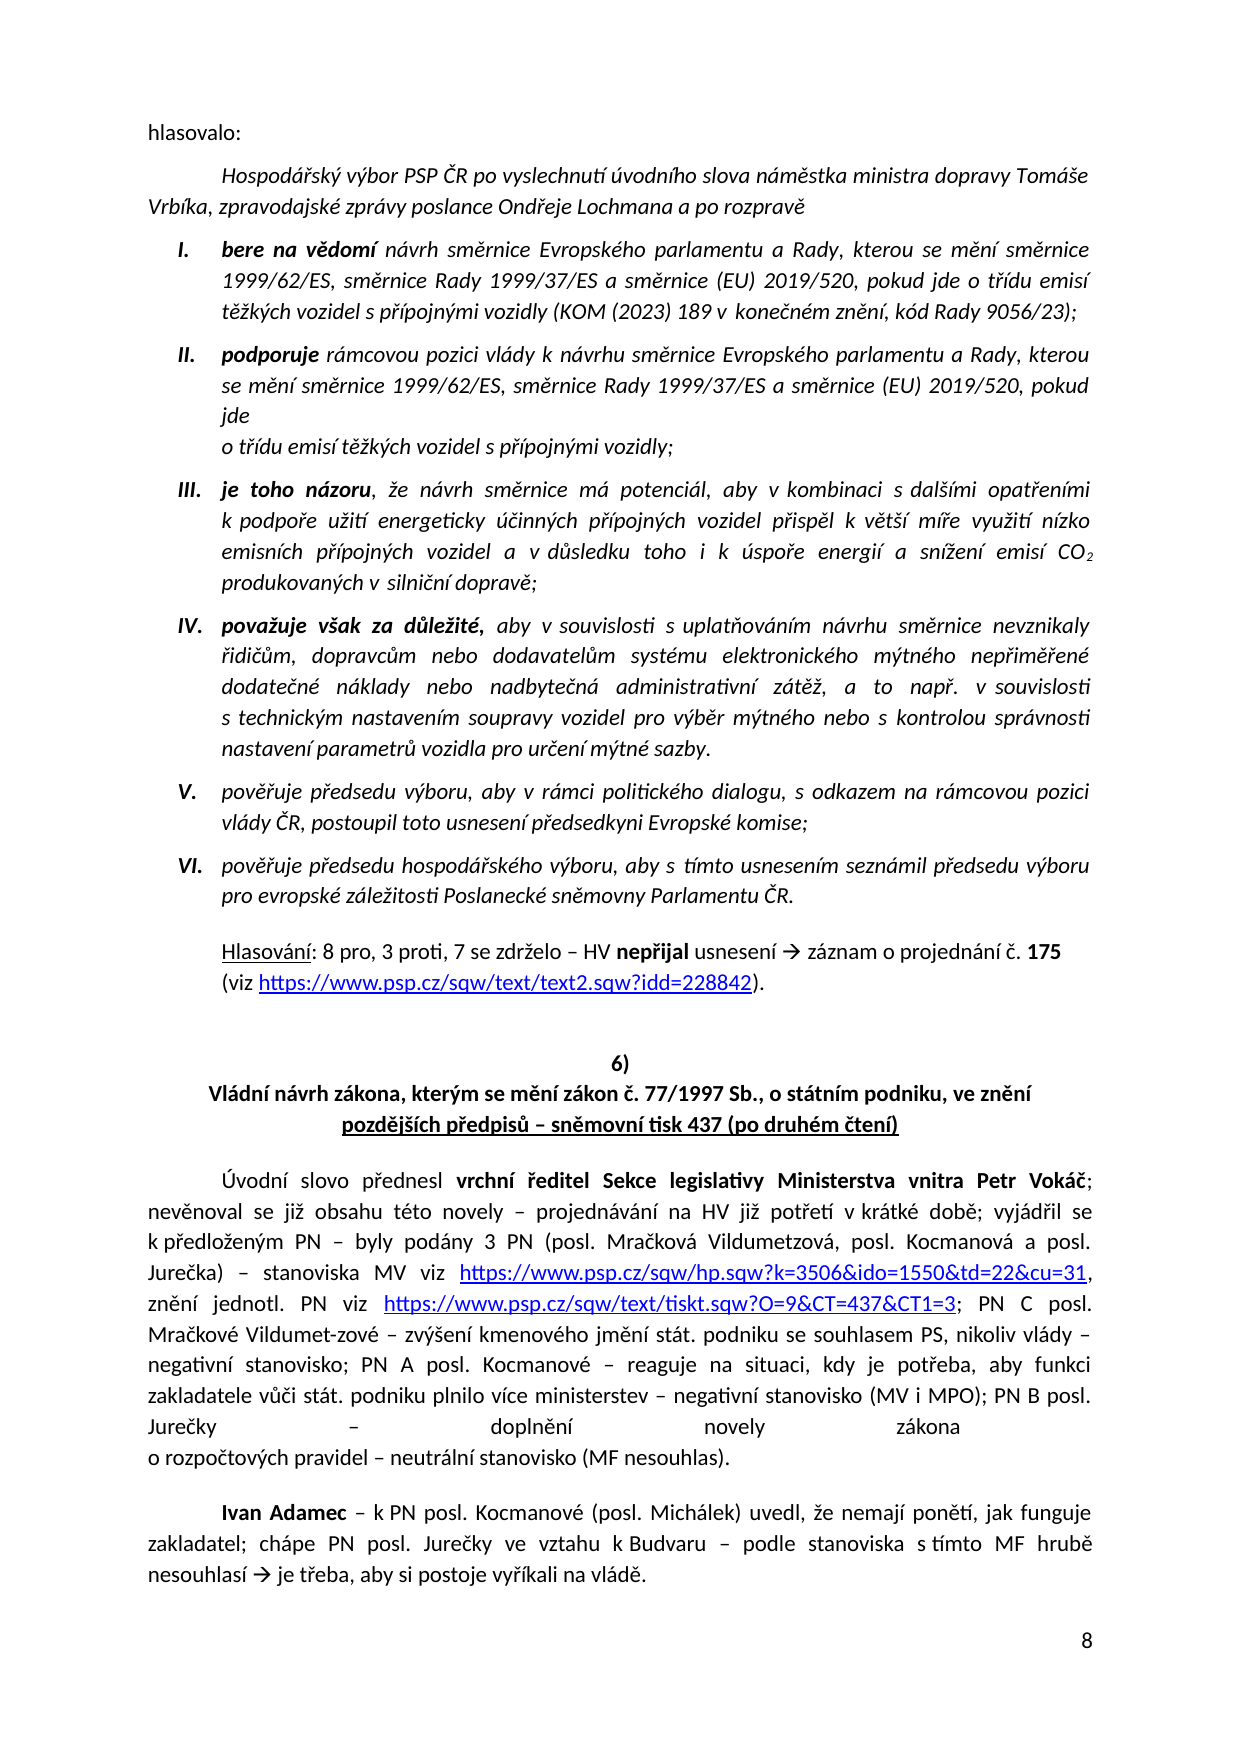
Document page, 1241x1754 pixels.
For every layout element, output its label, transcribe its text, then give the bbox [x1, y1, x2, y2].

list pověřuje předsedu výboru, aby v rámci politického dialogu, s odkazem na rámcovou pozici vlády ČR, postoupil toto usnesení předsedkyni Evropské komise; [177, 777, 1093, 836]
list podporuje rámcovou pozici vlády k návrhu směrnice Evropského parlamentu a Rady, kterou se mění směrnice 1999/62/ES, směrnice Rady 1999/37/ES a směrnice (EU) 2019/520, pokud jde o třídu emisí těžkých vozidel s přípojnými vozidly; [177, 340, 1093, 460]
list Ivan Adamec – k PN posl. Kocmanové (posl. Michálek) uvedl, že nemají ponětí, jak funguje zakladatel; chápe PN posl. Jurečky ve vztahu k Budvaru – podle stanoviska s tímto MF hrubě nesouhlasí je třeba, aby si postoje vyříkali na vládě. [148, 1498, 1093, 1588]
list Vládní návrh zákona, kterým se mění zákon č. 77/1997 Sb., o státním podniku, ve znění pozdějších předpisů – sněmovní tisk 437 (po druhém čtení) [148, 1079, 1093, 1138]
list Hospodářský výbor PSP ČR po vyslechnutí úvodního slova náměstka ministra dopravy Tomáše Vrbíka, zpravodajské zprávy poslance Ondřeje Lochmana a po rozpravě [148, 161, 1093, 220]
text 6) [148, 1049, 1093, 1077]
list pověřuje předsedu hospodářského výboru, aby s tímto usnesením seznámil předsedu výboru pro evropské záležitosti Poslanecké sněmovny Parlamentu ČR. [177, 851, 1093, 910]
list považuje však za důležité, aby v souvislosti s uplatňováním návrhu směrnice nevznikaly řidičům, dopravcům nebo dodavatelům systému elektronického mýtného nepřiměřené dodatečné náklady nebo nadbytečná administrativní zátěž, a to např. v souvislosti s technickým nastavením soupravy vozidel pro výběr mýtného nebo s kontrolou správnosti nastavení parametrů vozidla pro určení mýtné sazby. [177, 611, 1093, 762]
list Úvodní slovo přednesl vrchní ředitel Sekce legislativy Ministerstva vnitra Petr Vokáč; nevěnoval se již obsahu této novely – projednávání na HV již potřetí v krátké době; vyjádřil se k předloženým PN – byly podány 3 PN (posl. Mračková Vildumetzová, posl. Kocmanová a posl. Jurečka) – stanoviska MV viz https://www.psp.cz/sqw/hp.sqw?k=3506&ido=1550&td=22&cu=31, znění jednotl. PN viz https://www.psp.cz/sqw/text/tiskt.sqw?O=9&CT=437&CT1=3; PN C posl. Mračkové Vildumet-zové – zvýšení kmenového jmění stát. podniku se souhlasem PS, nikoliv vlády – negativní stanovisko; PN A posl. Kocmanové – reaguje na situaci, kdy je potřeba, aby funkci zakladatele vůči stát. podniku plnilo více ministerstev – negativní stanovisko (MV i MPO); PN B posl. Jurečky – doplnění novely zákona o rozpočtových pravidel – neutrální stanovisko (MF nesouhlas). [148, 1166, 1093, 1471]
list bere na vědomí návrh směrnice Evropského parlamentu a Rady, kterou se mění směrnice 1999/62/ES, směrnice Rady 1999/37/ES a směrnice (EU) 2019/520, pokud jde o třídu emisí těžkých vozidel s přípojnými vozidly (KOM (2023) 189 v konečném znění, kód Rady 9056/23); [177, 235, 1093, 325]
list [148, 118, 1093, 146]
list Hlasování: 8 pro, 3 proti, 7 se zdrželo – HV nepřijal usnesení záznam o projednání č. 175 [221, 937, 1093, 965]
list (viz https://www.psp.cz/sqw/text/text2.sqw?idd=228842). [221, 968, 1093, 996]
list je toho názoru, že návrh směrnice má potenciál, aby v kombinaci s dalšími opatřeními k podpoře užití energeticky účinných přípojných vozidel přispěl k větší míře využití nízko emisních přípojných vozidel a v důsledku toho i k úspoře energií a snížení emisí CO2 produkovaných v silniční dopravě; [177, 475, 1093, 596]
